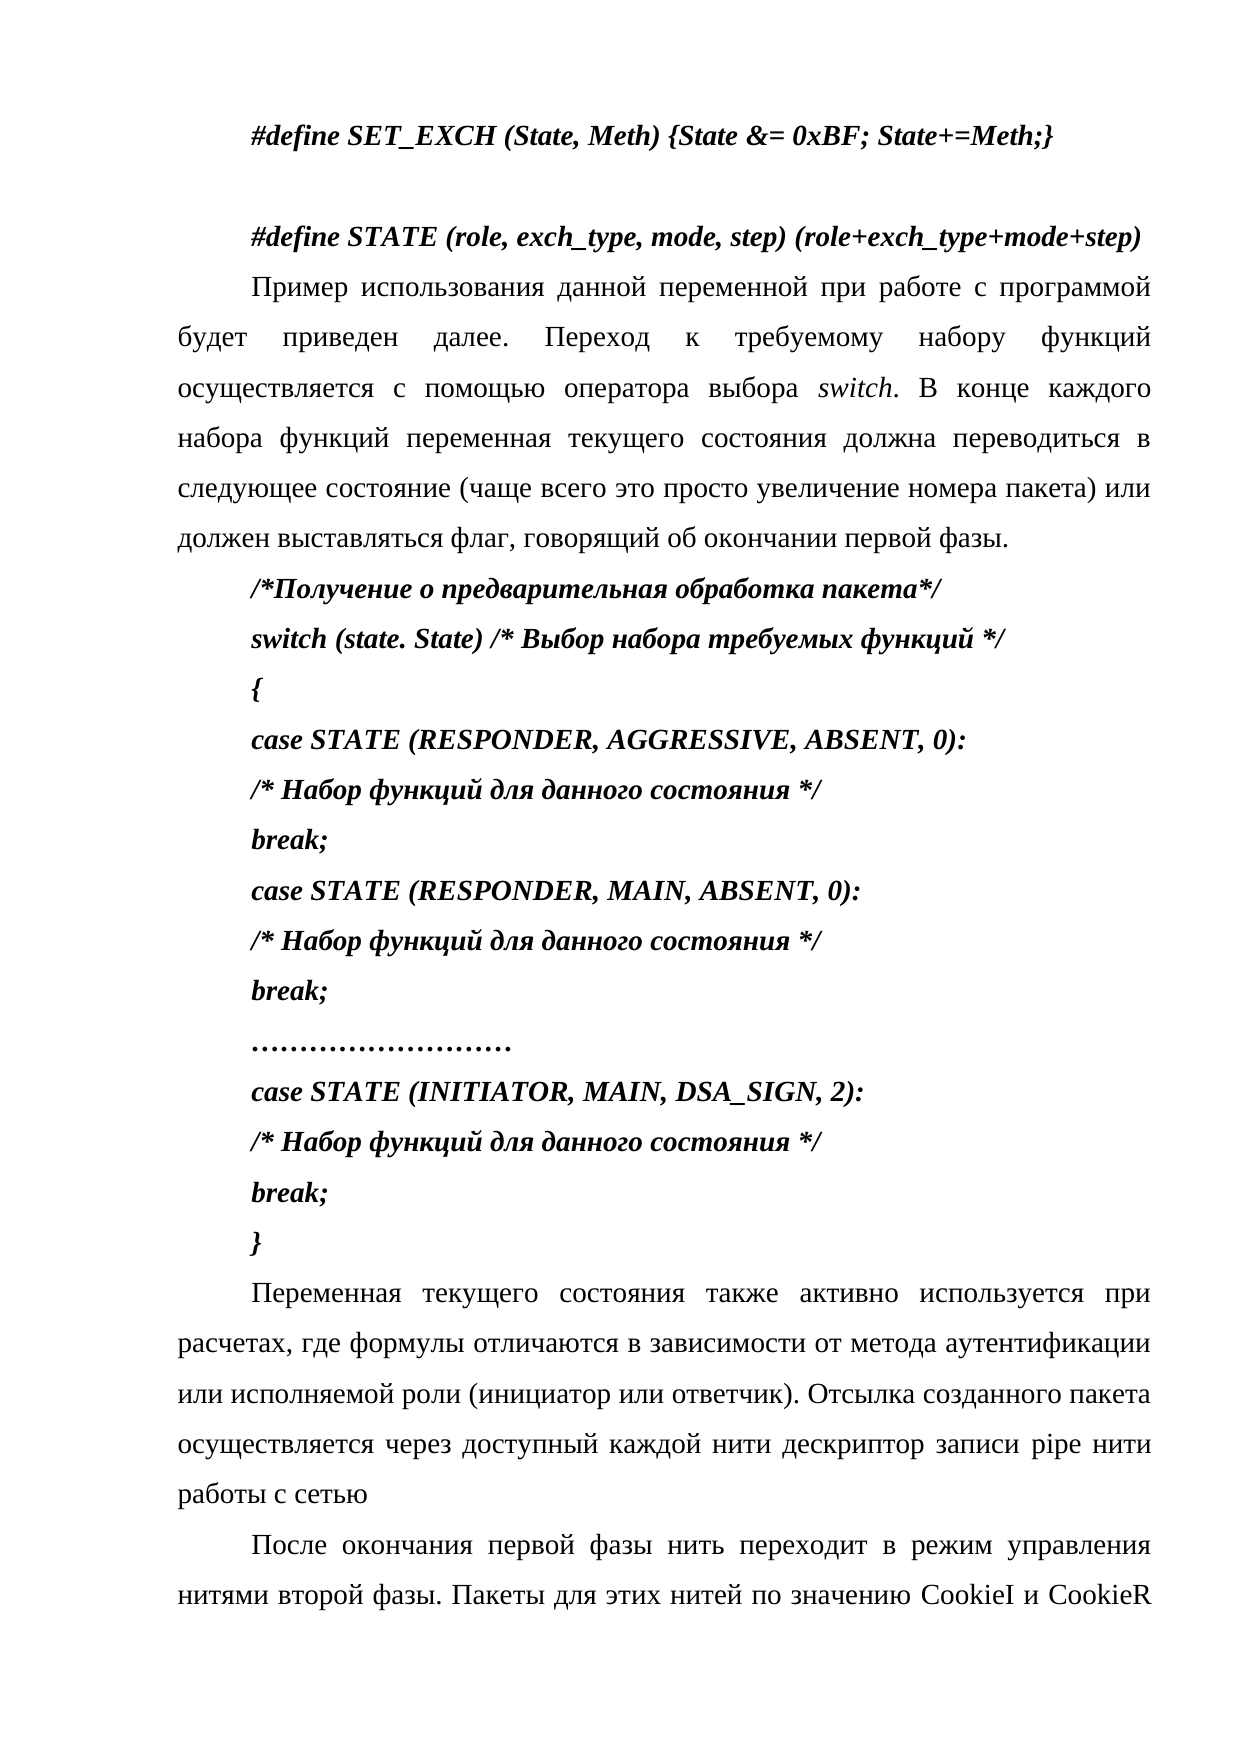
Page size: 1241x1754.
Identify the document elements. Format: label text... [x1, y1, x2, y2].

text break; [177, 1175, 1152, 1208]
text /* Набор функций для данного состояния */ [177, 1124, 1152, 1158]
text Переменная текущего состояния также активно используется при расчетах, где формулы отличаются в зависимости от метода аутентификации или исполняемой роли (инициатор или ответчик). Отсылка созданного пакета осуществляется через доступный каждой нити дескриптор записи pipe нити работы с сетью [177, 1275, 1152, 1510]
text #define SET_EXCH (State, Meth) {State &= 0xBF; State+=Meth;} [177, 118, 1152, 152]
text ……………………… [177, 1024, 1152, 1057]
text /* Набор функций для данного состояния */ [177, 772, 1152, 806]
text #define STATE (role, exch_type, mode, step) (role+exch_type+mode+step) [177, 219, 1152, 252]
text } [177, 1225, 1152, 1258]
text break; [177, 973, 1152, 1007]
text case STATE (INITIATOR, MAIN, DSA_SIGN, 2): [177, 1074, 1152, 1108]
text Пример использования данной переменной при работе с программой будет приведен далее. Переход к требуемому набору функций осуществляется с помощью оператора выбора switch. В конце каждого набора функций переменная текущего состояния должна переводиться в следующее состояние (чаще всего это просто увеличение номера пакета) или должен выставляться флаг, говорящий об окончании первой фазы. [177, 269, 1152, 554]
text case STATE (RESPONDER, MAIN, ABSENT, 0): [177, 873, 1152, 906]
text /*Получение о предварительная обработка пакета*/ [177, 571, 1152, 604]
text break; [177, 822, 1152, 856]
text case STATE (RESPONDER, AGGRESSIVE, ABSENT, 0): [177, 722, 1152, 755]
text switch (state. State) /* Выбор набора требуемых функций */ [177, 621, 1152, 655]
text /* Набор функций для данного состояния */ [177, 923, 1152, 957]
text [177, 1527, 1152, 1611]
text { [177, 672, 1152, 705]
